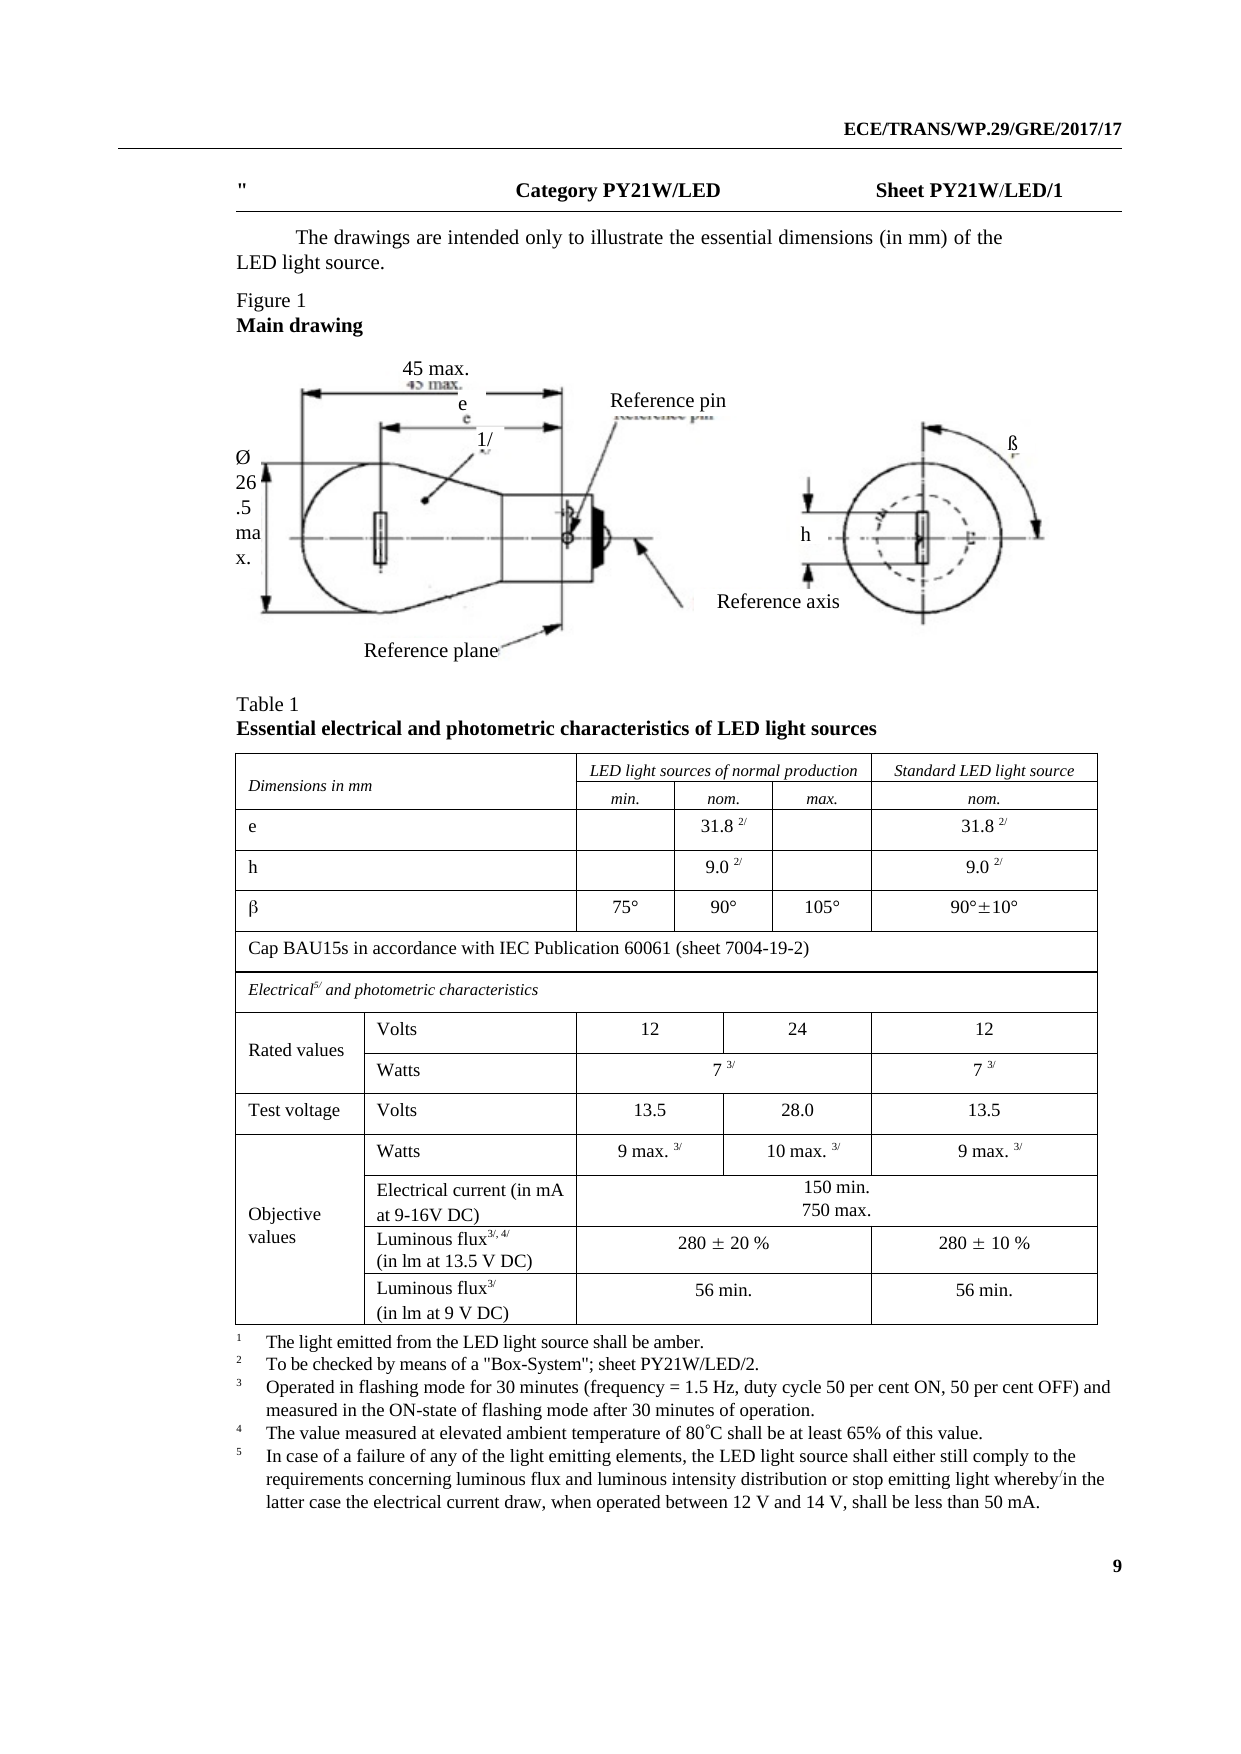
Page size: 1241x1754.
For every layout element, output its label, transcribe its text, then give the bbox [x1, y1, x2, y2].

table_cell max. [773, 782, 871, 809]
table_cell 56 min. [577, 1274, 871, 1323]
table_cell 12 [577, 1013, 723, 1053]
text 3 Operated in flashing mode for 30 minutes (frequency = 1.5 Hz, duty cycle 50 per cent ON, 50 per cent OFF) and measured in the ON-state of flashing mode after 30 minutes of operation. [236, 1375, 1118, 1421]
table_cell 7 3/ [872, 1054, 1097, 1093]
table_cell Cap BAU15s in accordance with IEC Publication 60061 (sheet 7004-19-2) [236, 932, 1097, 971]
table_cell 90° [675, 891, 772, 931]
table_cell 13.5 [872, 1094, 1097, 1134]
table_cell 13.5 [577, 1094, 723, 1134]
table_cell 24 [724, 1013, 871, 1053]
text The drawings are intended only to illustrate the essential dimensions (in mm) of the LED light source. [236, 224, 1004, 274]
table_header Standard LED light source [872, 754, 1097, 781]
table_cell [773, 810, 871, 849]
text 5 In case of a failure of any of the light emitting elements, the LED light source shall either still comply to the requirements concerning luminous flux and luminous intensity distribution or stop emitting light whereby/in the latter case the electrical current draw, when operated between 12 V and 14 V, shall be less than 50 mA. [236, 1444, 1118, 1513]
table_cell 280 10 % [872, 1227, 1097, 1272]
table_cell nom. [675, 782, 772, 809]
table_cell [773, 851, 871, 890]
picture [236, 349, 1094, 686]
table_cell 12 [872, 1013, 1097, 1053]
text Table 1 [236, 692, 1004, 716]
table_cell Volts [365, 1013, 576, 1053]
table_cell 90°10° [872, 891, 1097, 931]
table_cell 10 max. 3/ [724, 1135, 871, 1174]
table_cell 56 min. [872, 1274, 1097, 1323]
table_cell [577, 810, 674, 849]
text 4 The value measured at elevated ambient temperature of 80C shall be at least 65% of this value. [236, 1421, 1118, 1444]
table_header LED light sources of normal production [577, 754, 871, 781]
table_cell min. [577, 782, 674, 809]
table_cell Objective values [236, 1135, 364, 1323]
table_cell h [236, 851, 576, 890]
table_cell 9 max. 3/ [577, 1135, 723, 1174]
table_cell Watts [365, 1054, 576, 1093]
table_cell 9.0 2/ [872, 851, 1097, 890]
table_cell 31.8 2/ [675, 810, 772, 849]
table_cell nom. [872, 782, 1097, 809]
table_cell [577, 851, 674, 890]
table_cell 150 min. 750 max. [577, 1176, 1097, 1226]
table_cell 28.0 [724, 1094, 871, 1134]
text Main drawing [236, 312, 1004, 337]
table_cell [236, 891, 576, 931]
table_cell Volts [365, 1094, 576, 1134]
text Essential electrical and photometric characteristics of LED light sources [236, 716, 1004, 740]
table_cell 75° [577, 891, 674, 931]
table_cell Luminous flux3/, 4/ (in lm at 13.5 V DC) [365, 1227, 576, 1272]
table_cell 280 20 % [577, 1227, 871, 1272]
table_cell Watts [365, 1135, 576, 1174]
table_cell 7 3/ [577, 1054, 871, 1093]
text 1 The light emitted from the LED light source shall be amber. [236, 1331, 1118, 1352]
table_cell Test voltage [236, 1094, 364, 1134]
table_cell 105° [773, 891, 871, 931]
table_cell Luminous flux3/ (in lm at 9 V DC) [365, 1274, 576, 1323]
table_cell Rated values [236, 1013, 364, 1093]
table_cell 9 max. 3/ [872, 1135, 1097, 1174]
table_cell e [236, 810, 576, 849]
table_header Dimensions in mm [236, 754, 576, 809]
text Figure 1 [236, 287, 1004, 312]
table_cell Electrical5/ and photometric characteristics [236, 973, 1097, 1012]
table_cell 9.0 2/ [675, 851, 772, 890]
table_cell Electrical current (in mA at 9-16V DC) [365, 1176, 576, 1226]
table_cell 31.8 2/ [872, 810, 1097, 849]
text " Category PY21W/LED Sheet PY21W/LED/1 [236, 177, 1122, 211]
text 2 To be checked by means of a "Box-System"; sheet PY21W/LED/2. [236, 1352, 1118, 1375]
